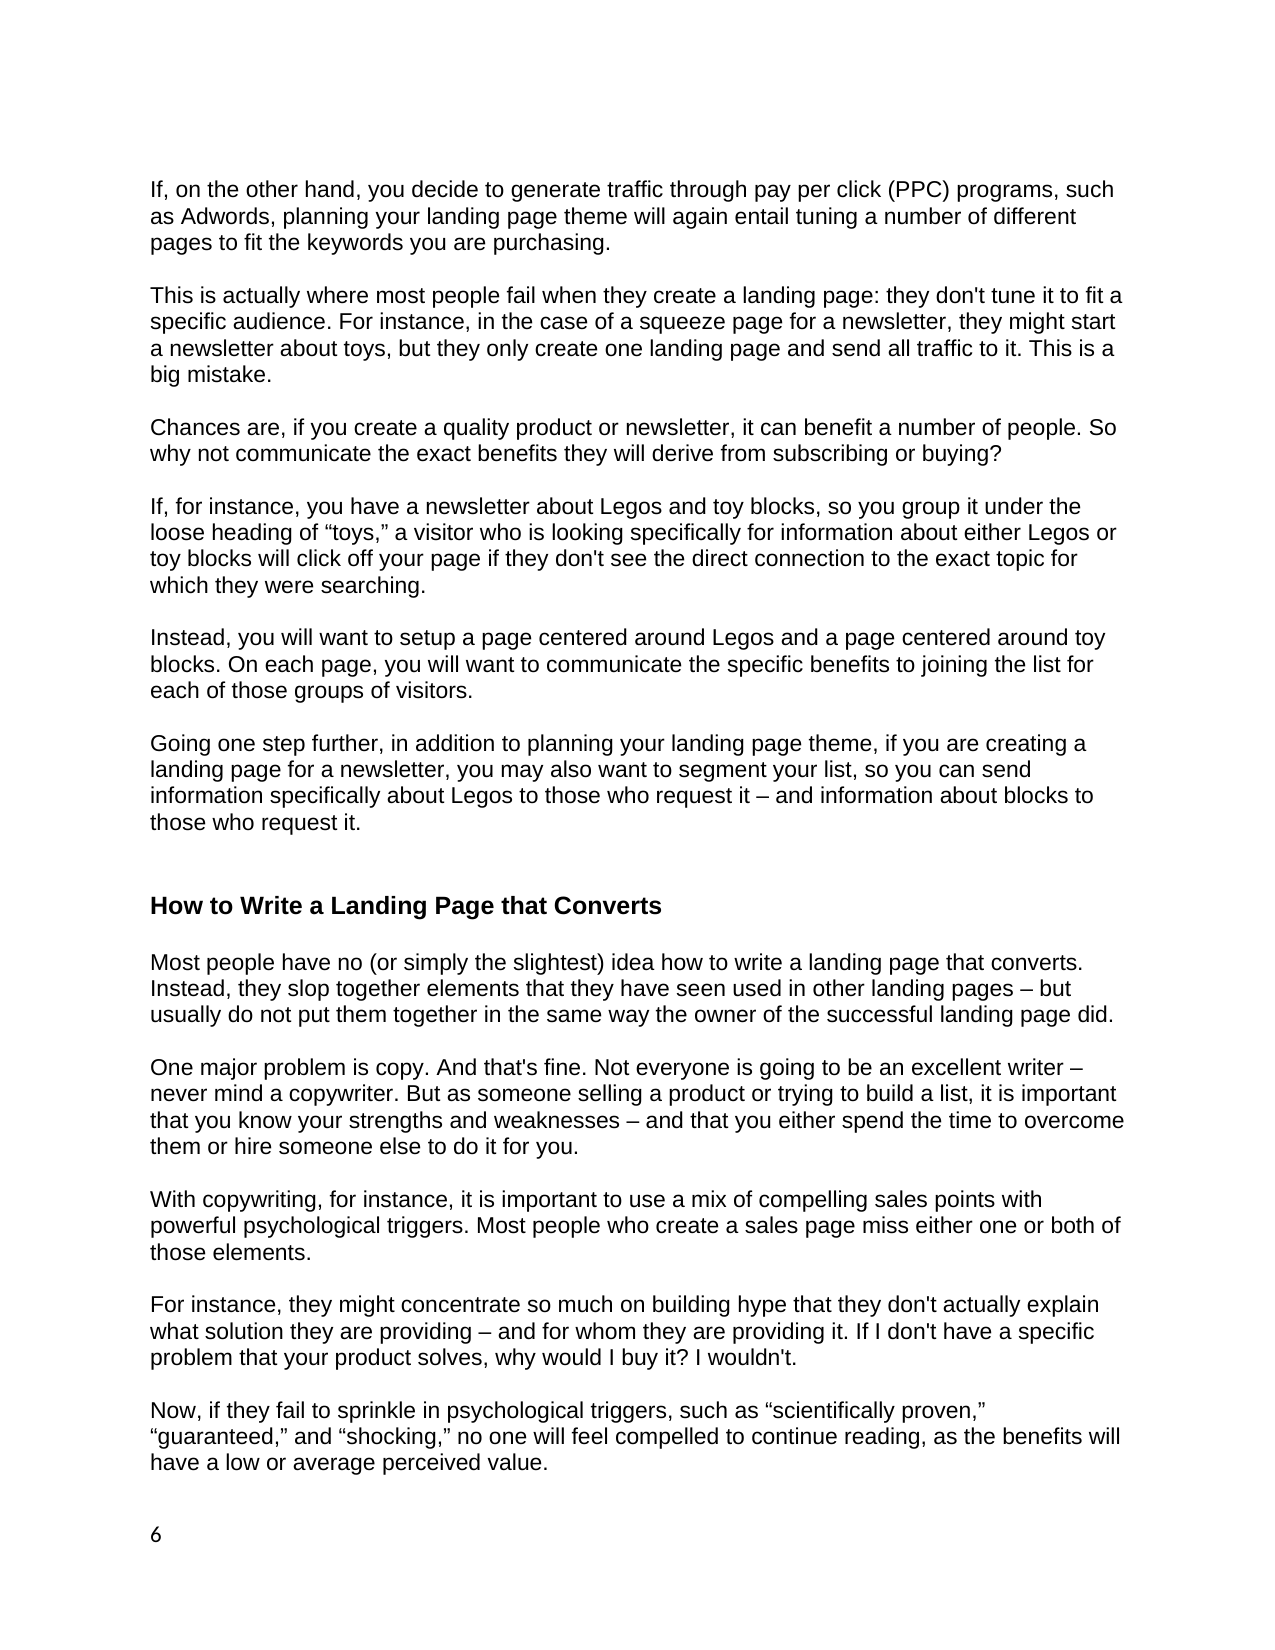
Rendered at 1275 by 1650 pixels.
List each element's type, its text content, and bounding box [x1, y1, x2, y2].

text Instead, you will want to setup a page centered around Legos and a page centered around toy blocks. On each page, you will want to communicate the specific benefits to joining the list for each of those groups of visitors. [150, 624, 1125, 703]
text If, for instance, you have a newsletter about Legos and toy blocks, so you group it under the loose heading of “toys,” a visitor who is looking specifically for information about either Legos or toy blocks will click off your page if they don't see the direct connection to the exact topic for which they were searching. [150, 493, 1125, 598]
text Going one step further, in addition to planning your landing page theme, if you are creating a landing page for a newsletter, you may also want to segment your list, so you can send information specifically about Legos to those who request it – and information about blocks to those who request it. [150, 730, 1125, 835]
text With copywriting, for instance, it is important to use a mix of compelling sales points with powerful psychological triggers. Most people who create a sales page miss either one or both of those elements. [150, 1186, 1125, 1265]
text This is actually where most people fail when they create a landing page: they don't tune it to fit a specific audience. For instance, in the case of a squeeze page for a newsletter, they might start a newsletter about toys, but they only create one landing page and send all traffic to it. This is a big mistake. [150, 282, 1125, 387]
subtitle How to Write a Landing Page that Converts [150, 891, 1125, 919]
text Now, if they fail to sprinkle in psychological triggers, such as “scientifically proven,” “guaranteed,” and “shocking,” no one will feel compelled to continue reading, as the benefits will have a low or average perceived value. [150, 1397, 1125, 1476]
text Most people have no (or simply the slightest) idea how to write a landing page that converts. Instead, they slop together elements that they have seen used in other landing pages – but usually do not put them together in the same way the owner of the successful landing page did. [150, 949, 1125, 1028]
text If, on the other hand, you decide to generate traffic through pay per click (PPC) programs, such as Adwords, planning your landing page theme will again entail tuning a number of different pages to fit the keywords you are purchasing. [150, 176, 1125, 255]
text For instance, they might concentrate so much on building hype that they don't actually explain what solution they are providing – and for whom they are providing it. If I don't have a specific problem that your product solves, why would I buy it? I wouldn't. [150, 1291, 1125, 1370]
text One major problem is copy. And that's fine. Not everyone is going to be an excellent writer – never mind a copywriter. But as someone selling a product or trying to build a list, it is important that you know your strengths and weaknesses – and that you either spend the time to overcome them or hire someone else to do it for you. [150, 1054, 1125, 1159]
text Chances are, if you create a quality product or newsletter, it can benefit a number of people. So why not communicate the exact benefits they will derive from subscribing or buying? [150, 413, 1125, 466]
